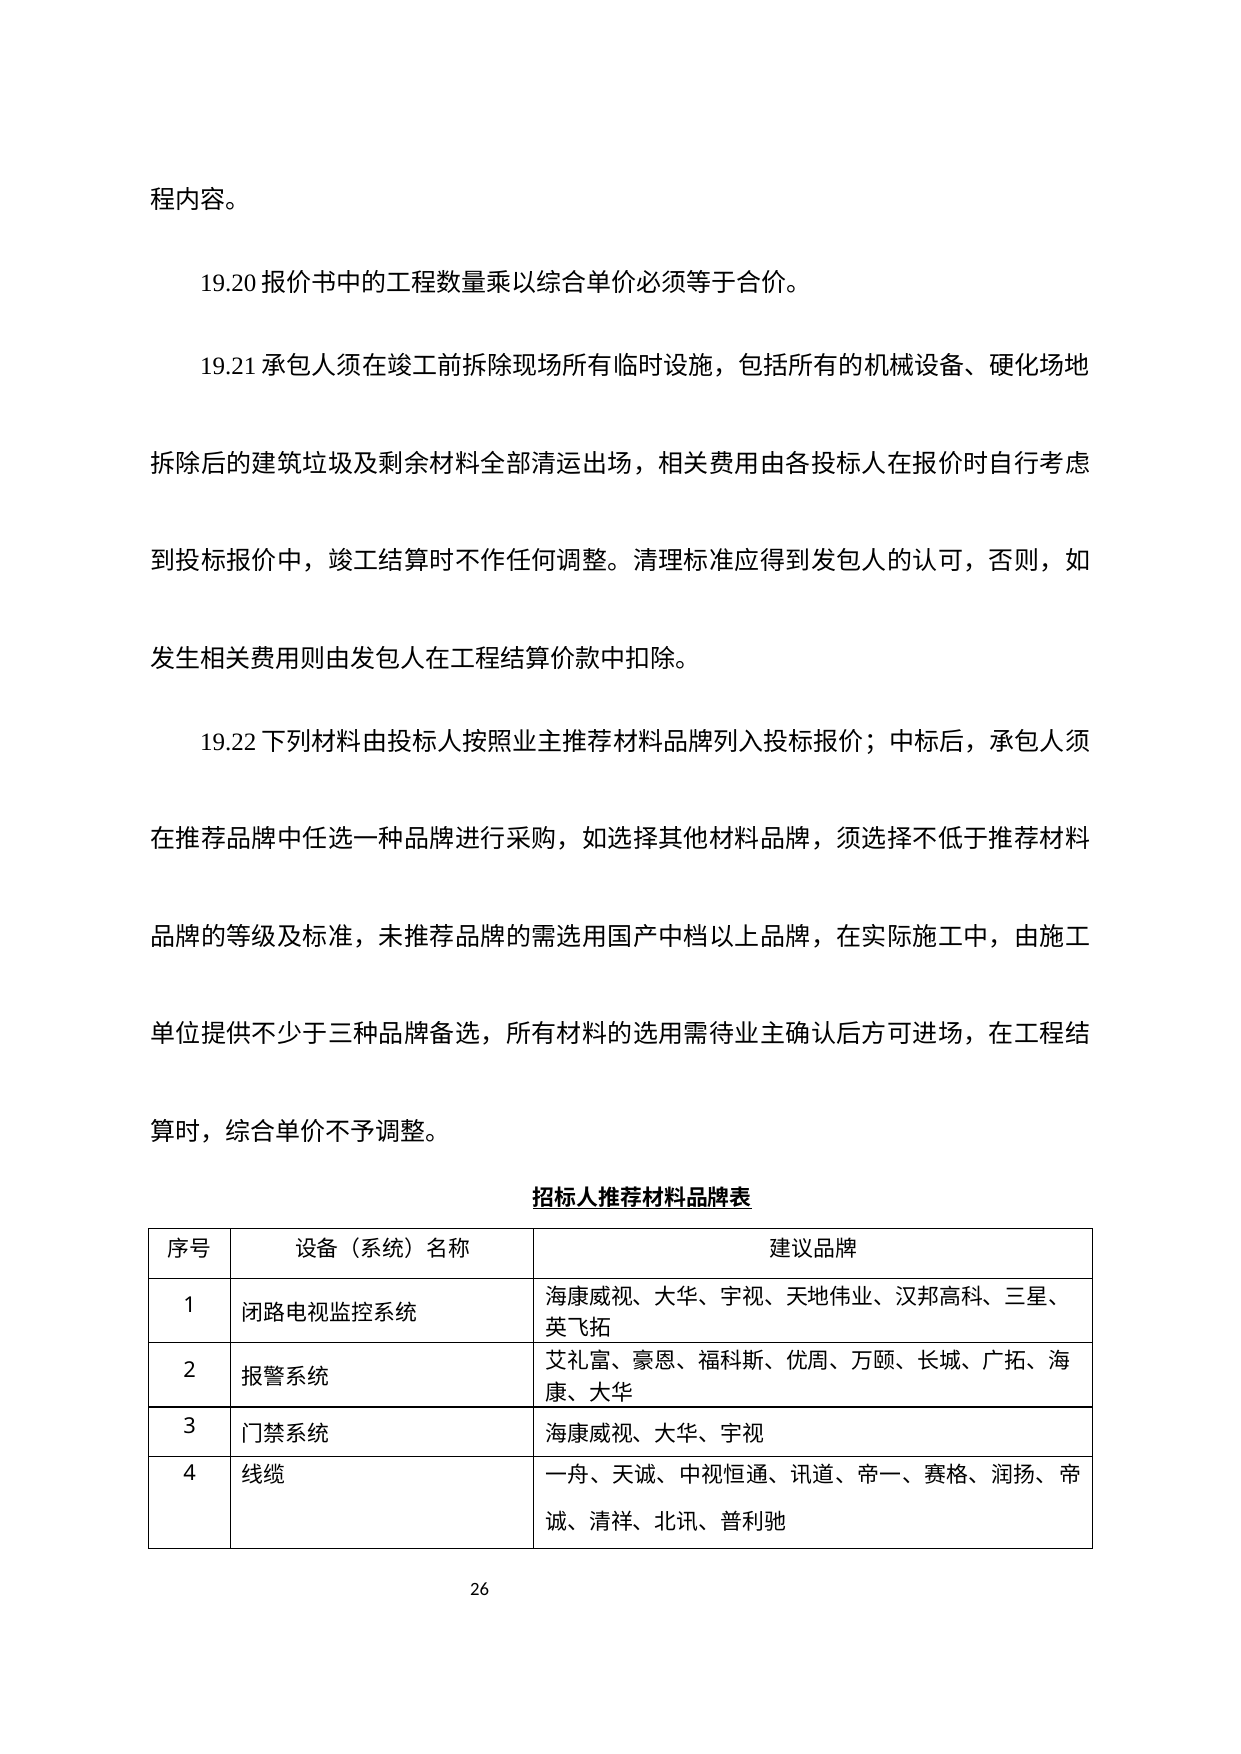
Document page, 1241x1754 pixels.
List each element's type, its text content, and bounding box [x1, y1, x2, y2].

table_cell 门禁系统 [231, 1408, 533, 1456]
text 19.22下列材料由投标人按照业主推荐材料品牌列入投标报价；中标后，承包人须在推荐品牌中任选一种品牌进行采购，如选择其他材料品牌，须选择不低于推荐材料品牌的等级及标准，未推荐品牌的需选用国产中档以上品牌，在实际施工中，由施工单位提供不少于三种品牌备选，所有材料的选用需待业主确认后方可进场，在工程结算时，综合单价不予调整。 [150, 707, 1090, 1162]
text 19.21承包人须在竣工前拆除现场所有临时设施，包括所有的机械设备、硬化场地拆除后的建筑垃圾及剩余材料全部清运出场，相关费用由各投标人在报价时自行考虑到投标报价中，竣工结算时不作任何调整。清理标准应得到发包人的认可，否则，如发生相关费用则由发包人在工程结算价款中扣除。 [150, 331, 1090, 689]
table_cell 线缆 [231, 1457, 533, 1548]
table_cell 闭路电视监控系统 [231, 1279, 533, 1342]
text 19.20报价书中的工程数量乘以综合单价必须等于合价。 [150, 248, 1090, 313]
table_cell 2 [149, 1343, 230, 1406]
table_cell 4 [149, 1457, 230, 1548]
table_header 序号 [149, 1229, 230, 1278]
table_header 设备（系统）名称 [231, 1229, 533, 1278]
table_header 建议品牌 [534, 1229, 1092, 1278]
table_cell 海康威视、大华、宇视、天地伟业、汉邦高科、三星、英飞拓 [534, 1279, 1092, 1342]
table_cell 报警系统 [231, 1343, 533, 1406]
text 招标人推荐材料品牌表 [150, 1180, 1090, 1212]
table_cell 3 [149, 1408, 230, 1456]
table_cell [534, 1457, 1092, 1548]
table_cell 1 [149, 1279, 230, 1342]
table_cell 海康威视、大华、宇视 [534, 1408, 1092, 1456]
table_cell 艾礼富、豪恩、福科斯、优周、万颐、长城、广拓、海康、大华 [534, 1343, 1092, 1406]
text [150, 165, 1090, 230]
